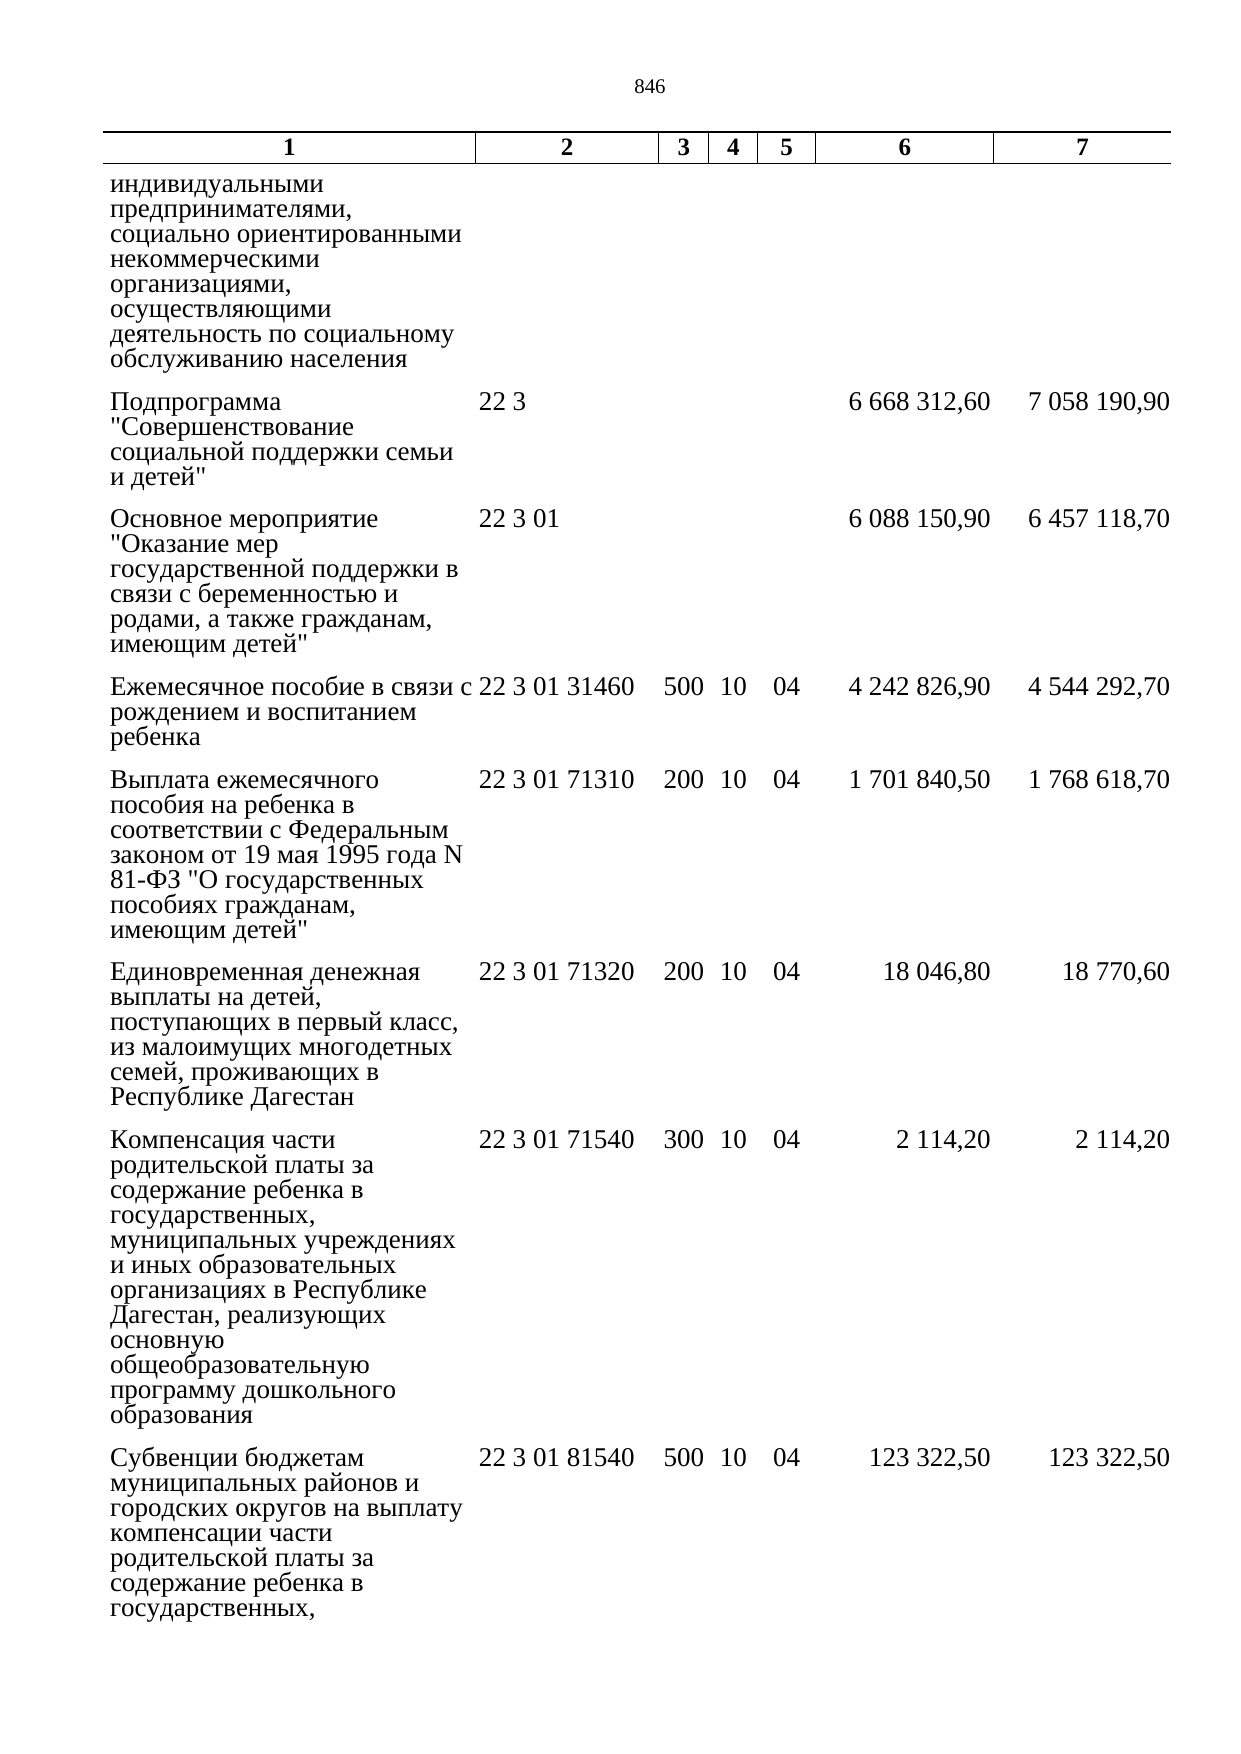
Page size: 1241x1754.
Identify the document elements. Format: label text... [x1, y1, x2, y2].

table_header 6 [816, 133, 993, 163]
table_header 2 [476, 133, 658, 163]
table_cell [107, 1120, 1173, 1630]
table_header 1 [103, 133, 475, 163]
table_header 7 [994, 133, 1171, 163]
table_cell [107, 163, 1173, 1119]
table_header 4 [709, 133, 757, 163]
table_header 3 [659, 133, 708, 163]
table_header 5 [758, 133, 815, 163]
